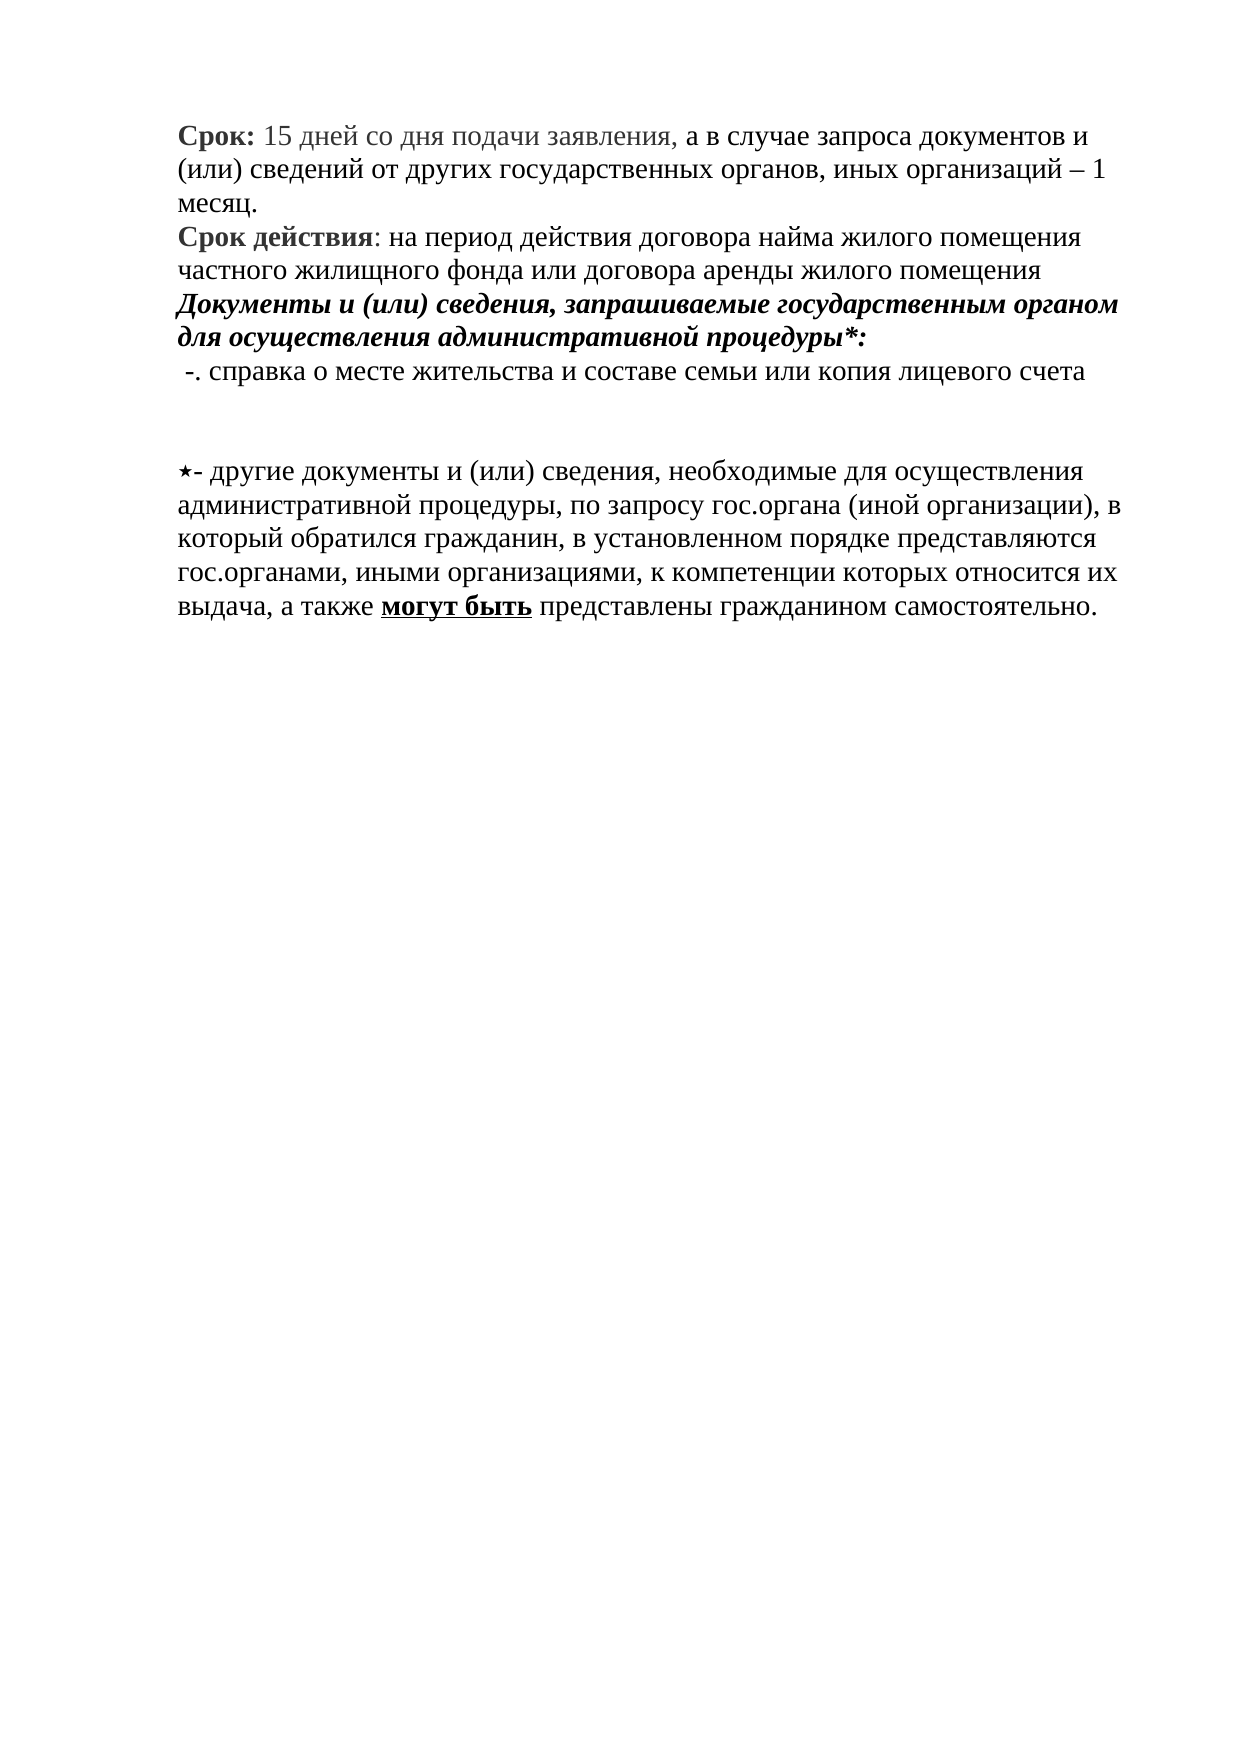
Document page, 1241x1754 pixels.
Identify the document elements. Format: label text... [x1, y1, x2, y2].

text Срок: 15 дней со дня подачи заявления, а в случае запроса документов и (или) сведений от других государственных органов, иных организаций – 1 месяц. [177, 118, 1152, 219]
text -. справка о месте жительства и составе семьи или копия лицевого счета [177, 353, 1152, 386]
text Документы и (или) сведения, запрашиваемые государственным органом для осуществления административной процедуры*: [177, 286, 1152, 353]
text Срок действия: на период действия договора найма жилого помещения частного жилищного фонда или договора аренды жилого помещения [177, 219, 1152, 286]
text ٭- другие документы и (или) сведения, необходимые для осуществления административной процедуры, по запросу гос.органа (иной организации), в который обратился гражданин, в установленном порядке представляются гос.органами, иными организациями, к компетенции которых относится их выдача, а также могут быть представлены гражданином самостоятельно. [177, 453, 1152, 621]
